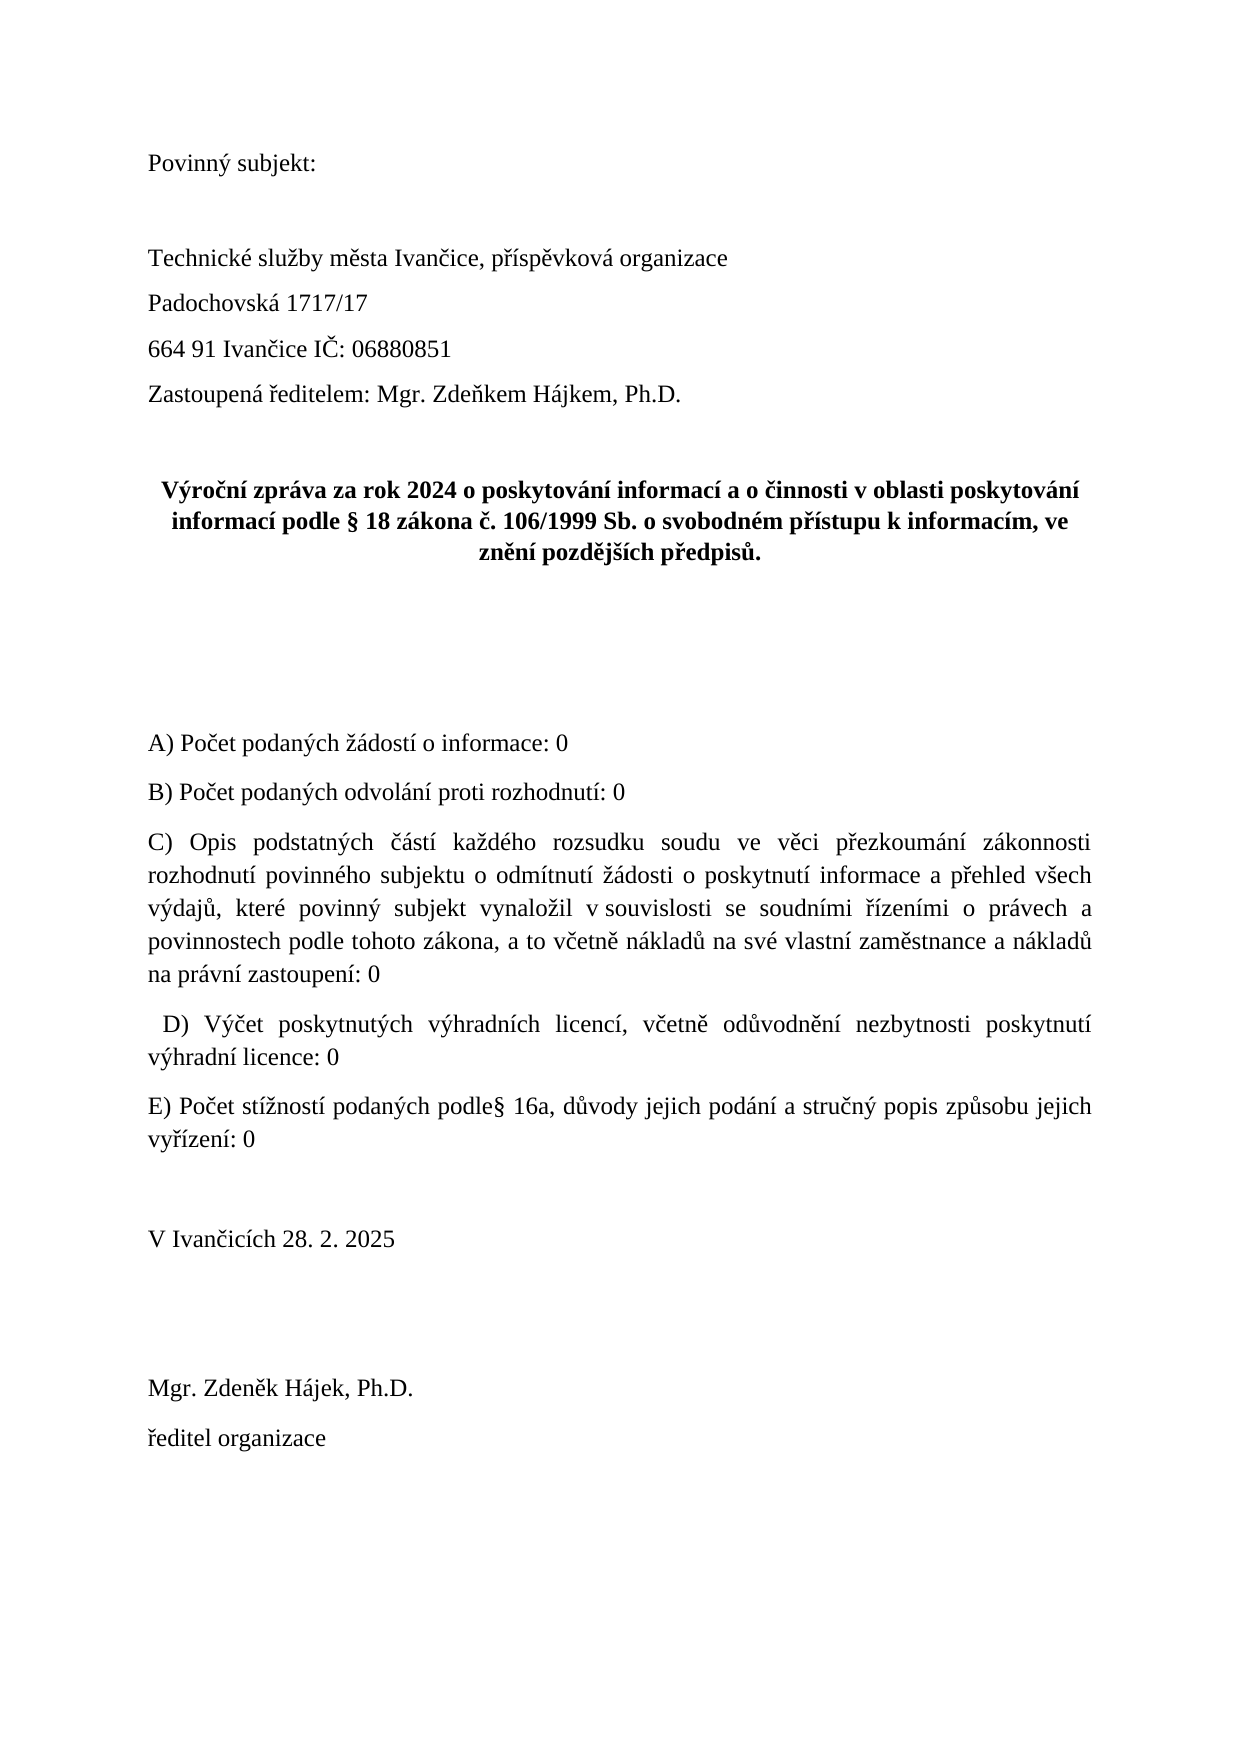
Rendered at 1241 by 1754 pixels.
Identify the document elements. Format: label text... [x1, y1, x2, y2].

text A) Počet podaných žádostí o informace: 0 [148, 728, 1093, 756]
text V Ivančicích 28. 2. 2025 [148, 1224, 1093, 1253]
text 664 91 Ivančice IČ: 06880851 [148, 334, 1093, 363]
text Zastoupená ředitelem: Mgr. Zdeňkem Hájkem, Ph.D. [148, 379, 1093, 408]
text D) Výčet poskytnutých výhradních licencí, včetně odůvodnění nezbytnosti poskytnutí výhradní licence: 0 [148, 1009, 1093, 1071]
text E) Počet stížností podaných podle§ 16a, důvody jejich podání a stručný popis způsobu jejich vyřízení: 0 [148, 1091, 1093, 1153]
text C) Opis podstatných částí každého rozsudku soudu ve věci přezkoumání zákonnosti rozhodnutí povinného subjektu o odmítnutí žádosti o poskytnutí informace a přehled všech výdajů, které povinný subjekt vynaložil v souvislosti se soudními řízeními o právech a povinnostech podle tohoto zákona, a to včetně nákladů na své vlastní zaměstnance a nákladů na právní zastoupení: 0 [148, 827, 1093, 988]
text Technické služby města Ivančice, příspěvková organizace [148, 243, 1093, 272]
text Povinný subjekt: [148, 148, 1093, 176]
text Mgr. Zdeněk Hájek, Ph.D. [148, 1373, 1093, 1402]
text ředitel organizace [148, 1423, 1093, 1451]
text Padochovská 1717/17 [148, 288, 1093, 317]
text B) Počet podaných odvolání proti rozhodnutí: 0 [148, 777, 1093, 806]
text Výroční zpráva za rok 2024 o poskytování informací a o činnosti v oblasti poskytování informací podle § 18 zákona č. 106/1999 Sb. o svobodném přístupu k informacím, ve znění pozdějších předpisů. [148, 475, 1093, 566]
